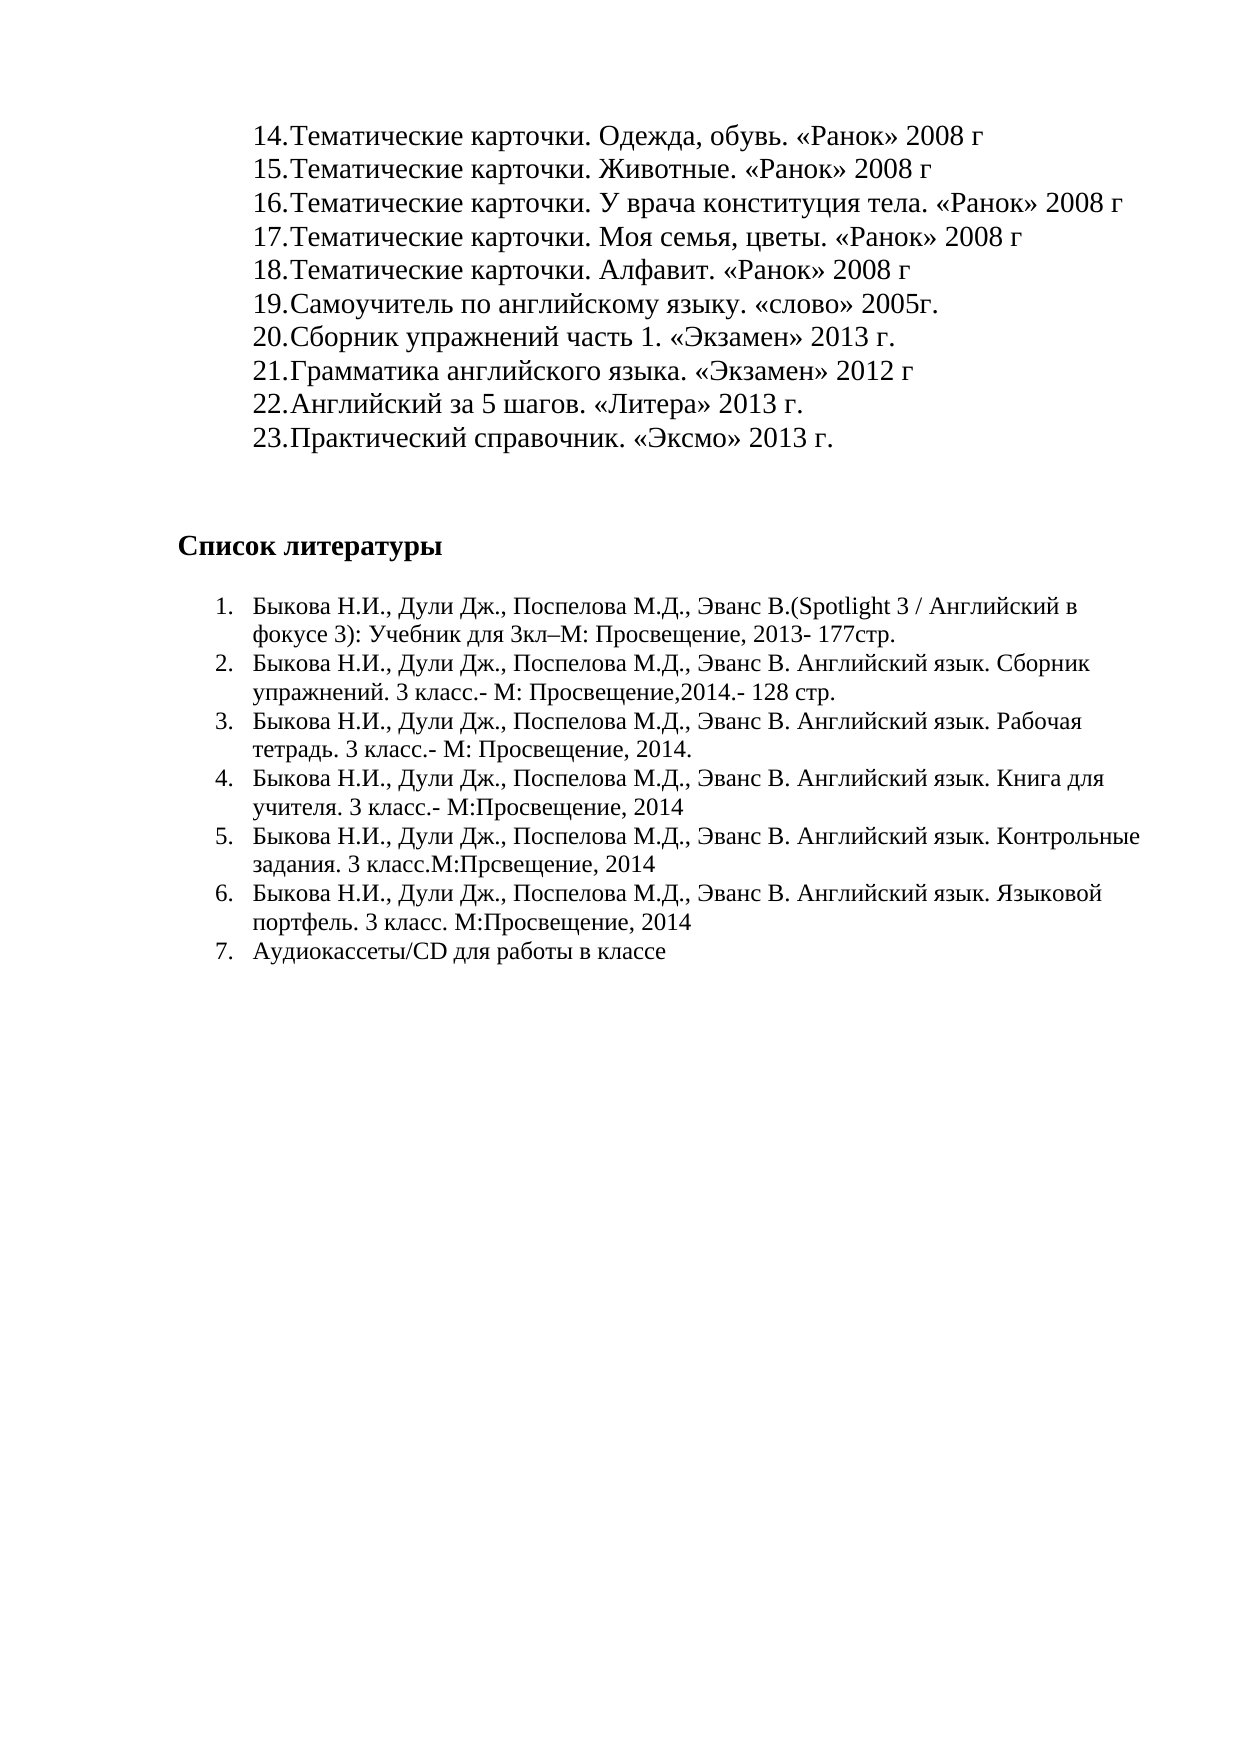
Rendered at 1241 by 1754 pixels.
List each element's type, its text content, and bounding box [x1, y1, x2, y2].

list Практический справочник. «Эксмо» 2013 г. [252, 420, 1152, 453]
list Тематические карточки. Одежда, обувь. «Ранок» 2008 г [252, 118, 1152, 152]
list Быкова Н.И., Дули Дж., Поспелова М.Д., Эванс В.(Spotlight 3 / Английский в фокусе 3): Учебник для 3кл–М: Просвещение, 2013- 177стр. [215, 591, 1152, 648]
list Быкова Н.И., Дули Дж., Поспелова М.Д., Эванс В. Английский язык. Языковой портфель. 3 класс. М:Просвещение, 2014 [215, 878, 1152, 936]
list Самоучитель по английскому языку. «слово» 2005г. [252, 286, 1152, 319]
list Тематические карточки. У врача конституция тела. «Ранок» 2008 г [252, 185, 1152, 219]
list Тематические карточки. Алфавит. «Ранок» 2008 г [252, 252, 1152, 286]
list Сборник упражнений часть 1. «Экзамен» 2013 г. [252, 319, 1152, 353]
text Список литературы [177, 529, 1152, 562]
list Тематические карточки. Моя семья, цветы. «Ранок» 2008 г [252, 219, 1152, 252]
list Аудиокассеты/CD для работы в классе [215, 936, 1152, 964]
list Тематические карточки. Животные. «Ранок» 2008 г [252, 152, 1152, 185]
list Быкова Н.И., Дули Дж., Поспелова М.Д., Эванс В. Английский язык. Рабочая тетрадь. 3 класс.- М: Просвещение, 2014. [215, 706, 1152, 763]
list Быкова Н.И., Дули Дж., Поспелова М.Д., Эванс В. Английский язык. Контрольные задания. 3 класс.М:Прсвещение, 2014 [215, 821, 1152, 878]
list Быкова Н.И., Дули Дж., Поспелова М.Д., Эванс В. Английский язык. Книга для учителя. 3 класс.- М:Просвещение, 2014 [215, 763, 1152, 821]
list Английский за 5 шагов. «Литера» 2013 г. [252, 386, 1152, 420]
list Быкова Н.И., Дули Дж., Поспелова М.Д., Эванс В. Английский язык. Сборник упражнений. 3 класс.- М: Просвещение,2014.- 128 стр. [215, 648, 1152, 706]
list Грамматика английского языка. «Экзамен» 2012 г [252, 353, 1152, 386]
